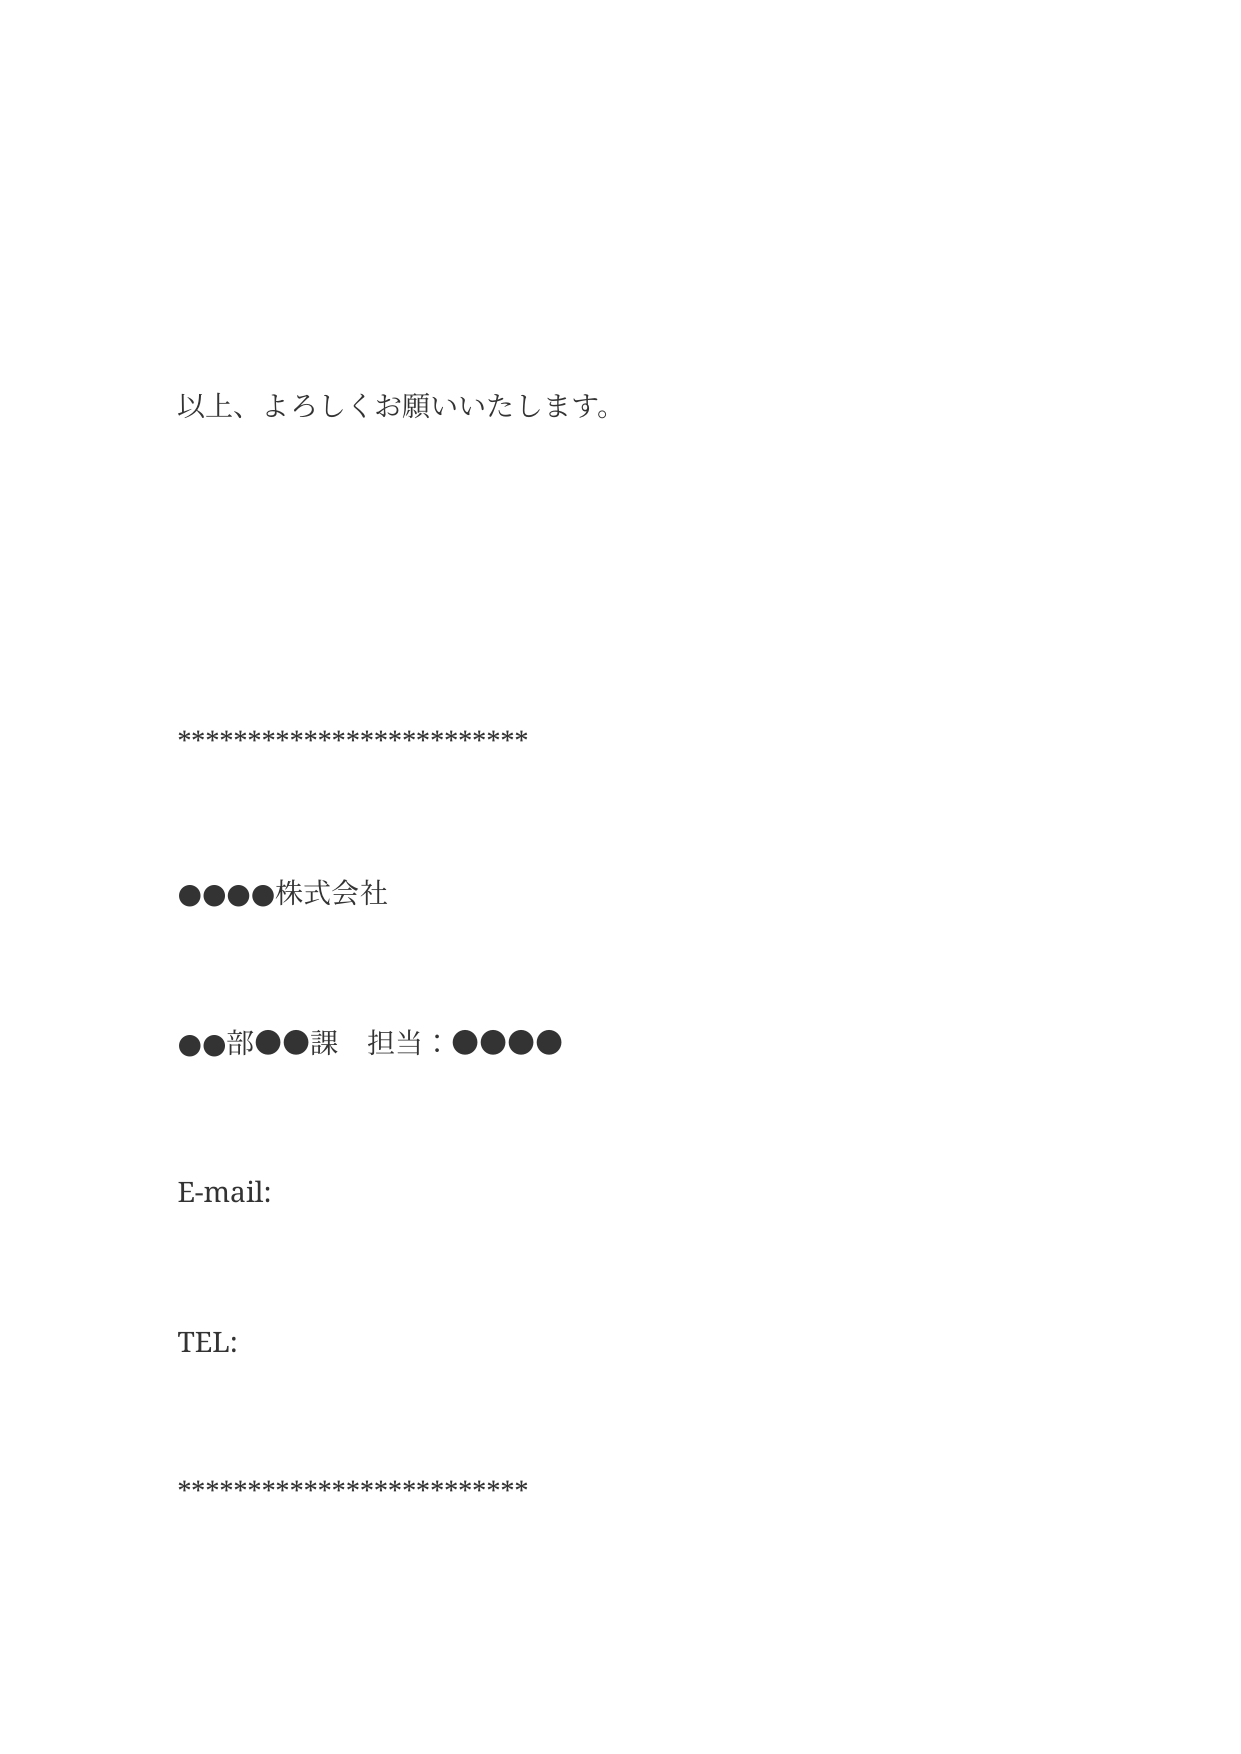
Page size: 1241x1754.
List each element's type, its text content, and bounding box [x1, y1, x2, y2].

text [177, 217, 1063, 517]
text ************************* ●●●●株式会社 ●●部●●課 担当：●●●● E-mail: TEL: ************************* [177, 554, 1063, 1529]
